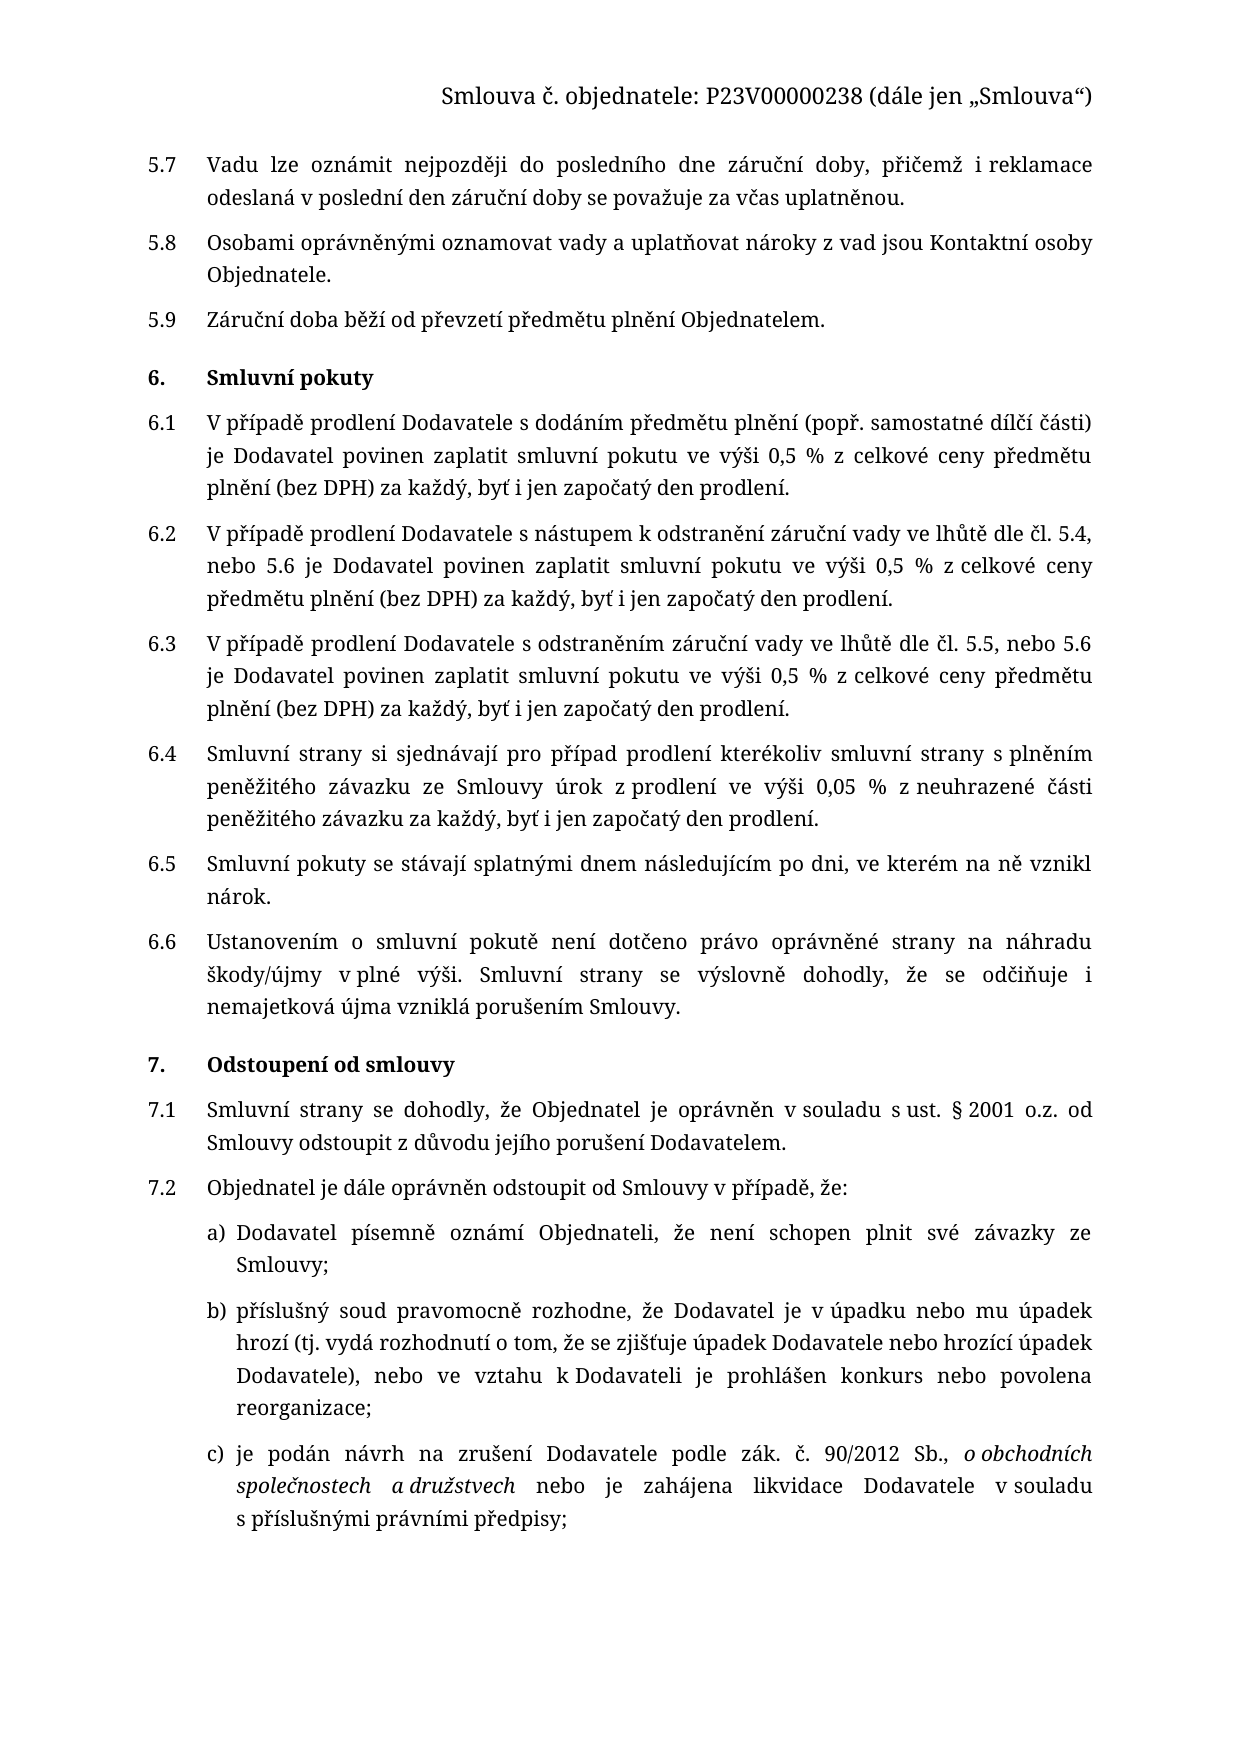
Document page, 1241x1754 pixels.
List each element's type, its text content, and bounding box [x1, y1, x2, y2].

list Vadu lze oznámit nejpozději do posledního dne záruční doby, přičemž i reklamace odeslaná v poslední den záruční doby se považuje za včas uplatněnou. [148, 150, 1093, 211]
list příslušný soud pravomocně rozhodne, že Dodavatel je v úpadku nebo mu úpadek hrozí (tj. vydá rozhodnutí o tom, že se zjišťuje úpadek Dodavatele nebo hrozící úpadek Dodavatele), nebo ve vztahu k Dodavateli je prohlášen konkurs nebo povolena reorganizace; [207, 1296, 1093, 1422]
list V případě prodlení Dodavatele s odstraněním záruční vady ve lhůtě dle čl. 5.5, nebo 5.6 je Dodavatel povinen zaplatit smluvní pokutu ve výši 0,5 % z celkové ceny předmětu plnění (bez DPH) za každý, byť i jen započatý den prodlení. [148, 629, 1093, 723]
list Osobami oprávněnými oznamovat vady a uplatňovat nároky z vad jsou Kontaktní osoby Objednatele. [148, 228, 1093, 289]
list Smluvní strany si sjednávají pro případ prodlení kterékoliv smluvní strany s plněním peněžitého závazku ze Smlouvy úrok z prodlení ve výši 0,05 % z neuhrazené části peněžitého závazku za každý, byť i jen započatý den prodlení. [148, 739, 1093, 833]
list Záruční doba běží od převzetí předmětu plnění Objednatelem. [148, 306, 1093, 334]
list Dodavatel písemně oznámí Objednateli, že není schopen plnit své závazky ze Smlouvy; [207, 1218, 1093, 1279]
list Smluvní pokuty [148, 363, 1093, 392]
list V případě prodlení Dodavatele s dodáním předmětu plnění (popř. samostatné dílčí části) je Dodavatel povinen zaplatit smluvní pokutu ve výši 0,5 % z celkové ceny předmětu plnění (bez DPH) za každý, byť i jen započatý den prodlení. [148, 408, 1093, 502]
list V případě prodlení Dodavatele s nástupem k odstranění záruční vady ve lhůtě dle čl. 5.4, nebo 5.6 je Dodavatel povinen zaplatit smluvní pokutu ve výši 0,5 % z celkové ceny předmětu plnění (bez DPH) za každý, byť i jen započatý den prodlení. [148, 519, 1093, 612]
list Smluvní strany se dohodly, že Objednatel je oprávněn v souladu s ust. § 2001 o.z. od Smlouvy odstoupit z důvodu jejího porušení Dodavatelem. [148, 1095, 1093, 1156]
list Odstoupení od smlouvy [148, 1050, 1093, 1078]
list Ustanovením o smluvní pokutě není dotčeno právo oprávněné strany na náhradu škody/újmy v plné výši. Smluvní strany se výslovně dohodly, že se odčiňuje i nemajetková újma vzniklá porušením Smlouvy. [148, 927, 1093, 1021]
list Smluvní pokuty se stávají splatnými dnem následujícím po dni, ve kterém na ně vznikl nárok. [148, 849, 1093, 911]
list Objednatel je dále oprávněn odstoupit od Smlouvy v případě, že: [148, 1173, 1093, 1201]
list je podán návrh na zrušení Dodavatele podle zák. č. 90/2012 Sb., o obchodních společnostech a družstvech nebo je zahájena likvidace Dodavatele v souladu s příslušnými právními předpisy; [207, 1439, 1093, 1532]
